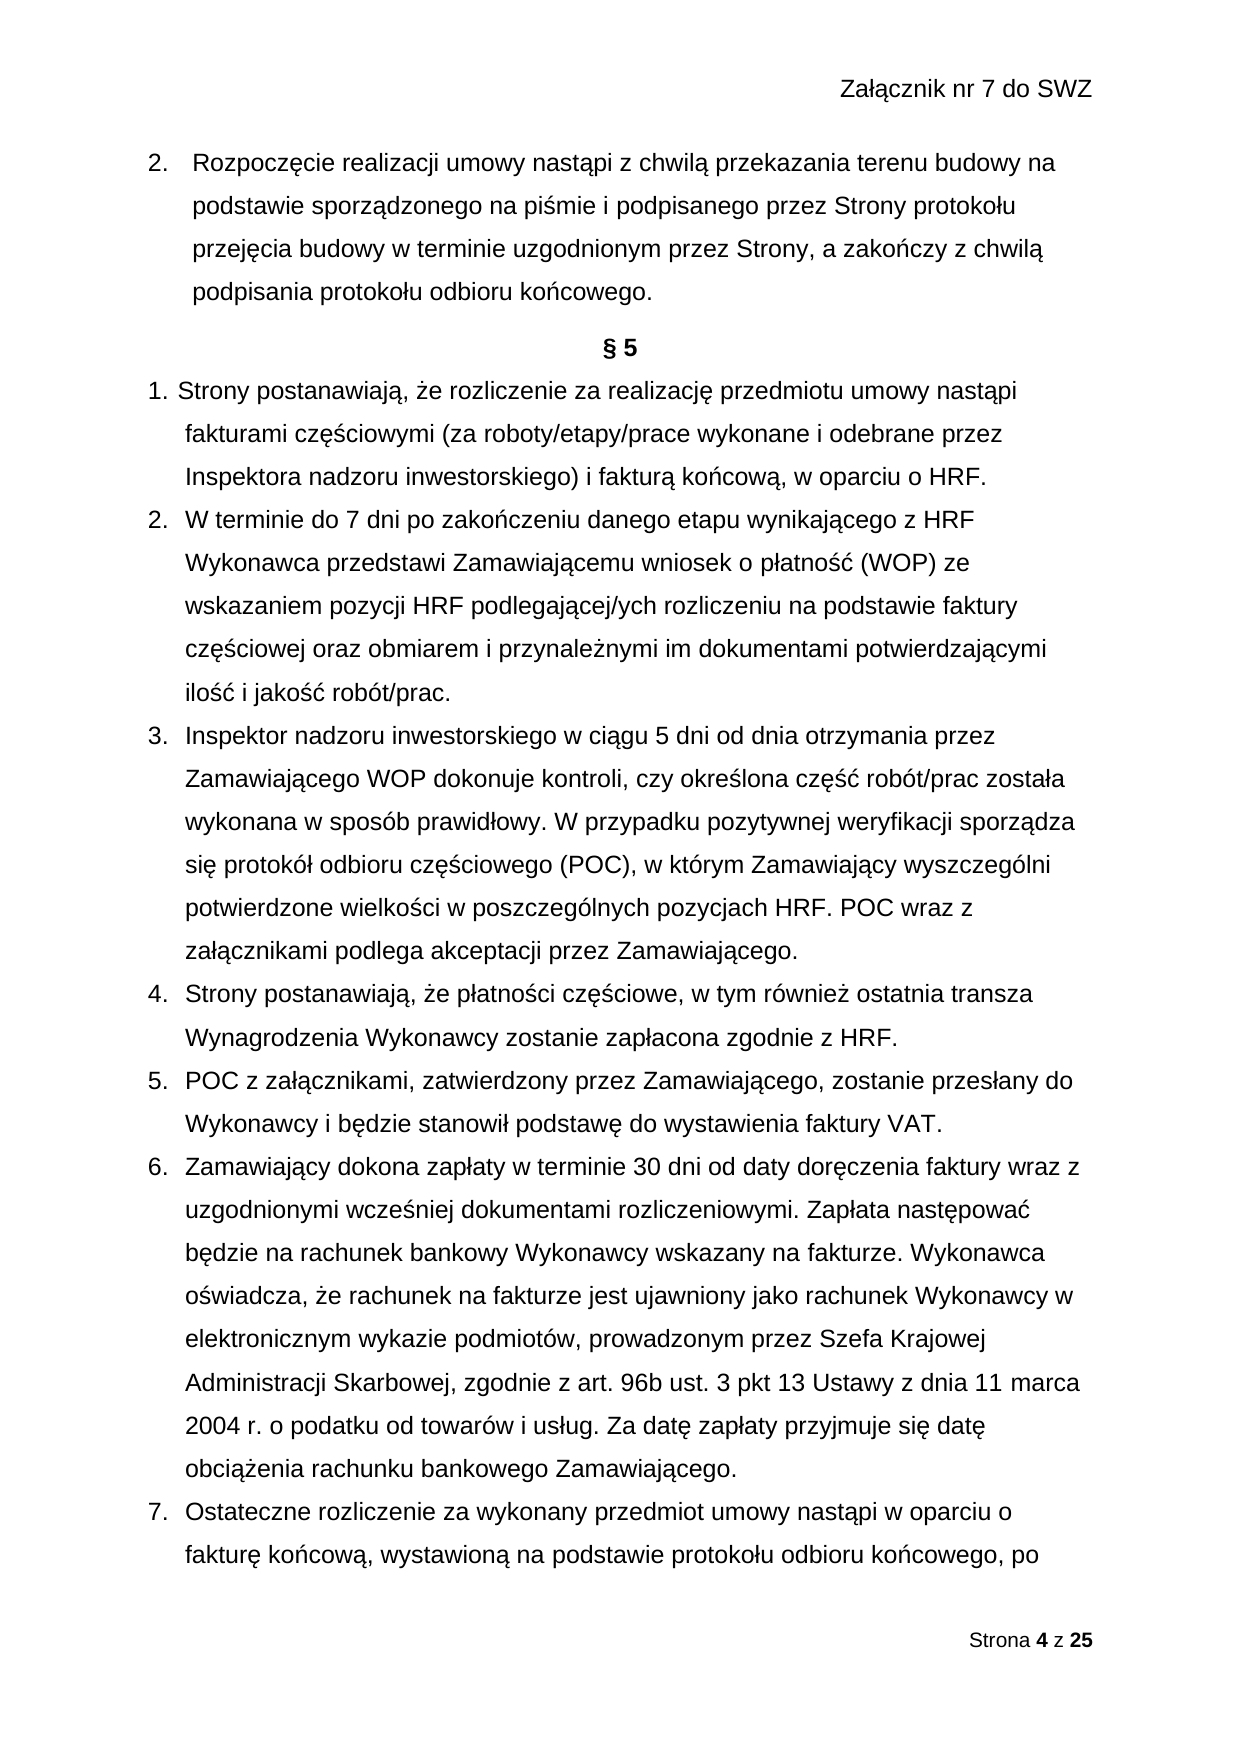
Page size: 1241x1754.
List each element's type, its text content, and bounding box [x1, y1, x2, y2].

list Strony postanawiają, że płatności częściowe, w tym również ostatnia transza Wynagrodzenia Wykonawcy zostanie zapłacona zgodnie z HRF. [148, 979, 1093, 1051]
list W terminie do 7 dni po zakończeniu danego etapu wynikającego z HRF Wykonawca przedstawi Zamawiającemu wniosek o płatność (WOP) ze wskazaniem pozycji HRF podlegającej/ych rozliczeniu na podstawie faktury częściowej oraz obmiarem i przynależnymi im dokumentami potwierdzającymi ilość i jakość robót/prac. [148, 505, 1093, 706]
list Rozpoczęcie realizacji umowy nastąpi z chwilą przekazania terenu budowy na podstawie sporządzonego na piśmie i podpisanego przez Strony protokołu przejęcia budowy w terminie uzgodnionym przez Strony, a zakończy z chwilą podpisania protokołu odbioru końcowego. [148, 148, 1093, 306]
list POC z załącznikami, zatwierdzony przez Zamawiającego, zostanie przesłany do Wykonawcy i będzie stanowił podstawę do wystawienia faktury VAT. [148, 1066, 1093, 1138]
list Inspektor nadzoru inwestorskiego w ciągu 5 dni od dnia otrzymania przez Zamawiającego WOP dokonuje kontroli, czy określona część robót/prac została wykonana w sposób prawidłowy. W przypadku pozytywnej weryfikacji sporządza się protokół odbioru częściowego (POC), w którym Zamawiający wyszczególni potwierdzone wielkości w poszczególnych pozycjach HRF. POC wraz z załącznikami podlega akceptacji przez Zamawiającego. [148, 721, 1093, 965]
subtitle § 5 [148, 333, 1093, 361]
list Zamawiający dokona zapłaty w terminie 30 dni od daty doręczenia faktury wraz z uzgodnionymi wcześniej dokumentami rozliczeniowymi. Zapłata następować będzie na rachunek bankowy Wykonawcy wskazany na fakturze. Wykonawca oświadcza, że rachunek na fakturze jest ujawniony jako rachunek Wykonawcy w elektronicznym wykazie podmiotów, prowadzonym przez Szefa Krajowej Administracji Skarbowej, zgodnie z art. 96b ust. 3 pkt 13 Ustawy z dnia 11 marca 2004 r. o podatku od towarów i usług. Za datę zapłaty przyjmuje się datę obciążenia rachunku bankowego Zamawiającego. [148, 1152, 1093, 1483]
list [148, 1497, 1093, 1569]
list Strony postanawiają, że rozliczenie za realizację przedmiotu umowy nastąpi fakturami częściowymi (za roboty/etapy/prace wykonane i odebrane przez Inspektora nadzoru inwestorskiego) i fakturą końcową, w oparciu o HRF. [148, 376, 1093, 491]
